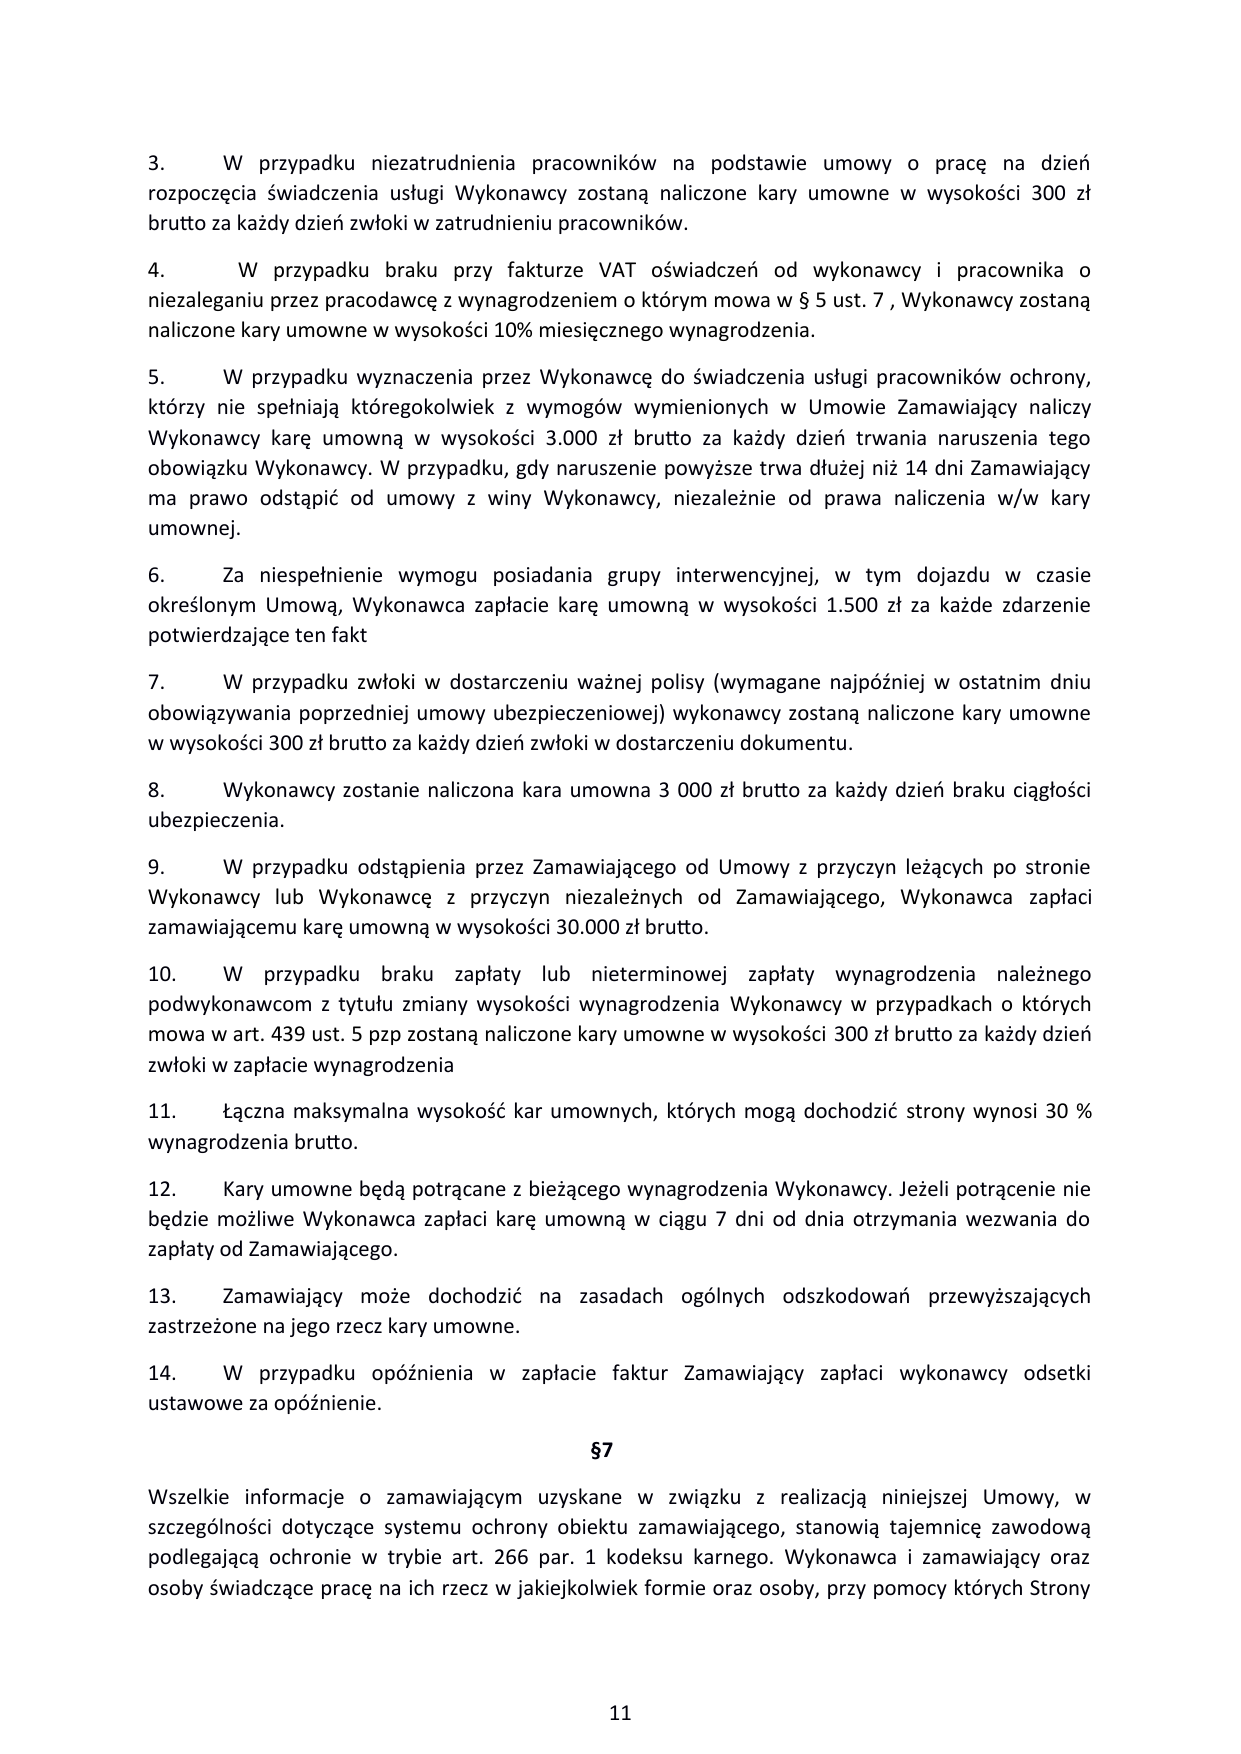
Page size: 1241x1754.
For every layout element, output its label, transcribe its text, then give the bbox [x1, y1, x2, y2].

text 9. W przypadku odstąpienia przez Zamawiającego od Umowy z przyczyn leżących po stronie Wykonawcy lub Wykonawcę z przyczyn niezależnych od Zamawiającego, Wykonawca zapłaci zamawiającemu karę umowną w wysokości 30.000 zł brutto. [148, 852, 1093, 940]
text 3. W przypadku niezatrudnienia pracowników na podstawie umowy o pracę na dzień rozpoczęcia świadczenia usługi Wykonawcy zostaną naliczone kary umowne w wysokości 300 zł brutto za każdy dzień zwłoki w zatrudnieniu pracowników. [148, 148, 1093, 236]
text 4. W przypadku braku przy fakturze VAT oświadczeń od wykonawcy i pracownika o niezaleganiu przez pracodawcę z wynagrodzeniem o którym mowa w § 5 ust. 7 , Wykonawcy zostaną naliczone kary umowne w wysokości 10% miesięcznego wynagrodzenia. [148, 255, 1093, 343]
text 8. Wykonawcy zostanie naliczona kara umowna 3 000 zł brutto za każdy dzień braku ciągłości ubezpieczenia. [148, 775, 1093, 833]
text 12. Kary umowne będą potrącane z bieżącego wynagrodzenia Wykonawcy. Jeżeli potrącenie nie będzie możliwe Wykonawca zapłaci karę umowną w ciągu 7 dni od dnia otrzymania wezwania do zapłaty od Zamawiającego. [148, 1174, 1093, 1262]
text 13. Zamawiający może dochodzić na zasadach ogólnych odszkodowań przewyższających zastrzeżone na jego rzecz kary umowne. [148, 1281, 1093, 1339]
text 11. Łączna maksymalna wysokość kar umownych, których mogą dochodzić strony wynosi 30 % wynagrodzenia brutto. [148, 1097, 1093, 1155]
text §7 [516, 1435, 1093, 1463]
text 6. Za niespełnienie wymogu posiadania grupy interwencyjnej, w tym dojazdu w czasie określonym Umową, Wykonawca zapłacie karę umowną w wysokości 1.500 zł za każde zdarzenie potwierdzające ten fakt [148, 560, 1093, 648]
text 5. W przypadku wyznaczenia przez Wykonawcę do świadczenia usługi pracowników ochrony, którzy nie spełniają któregokolwiek z wymogów wymienionych w Umowie Zamawiający naliczy Wykonawcy karę umowną w wysokości 3.000 zł brutto za każdy dzień trwania naruszenia tego obowiązku Wykonawcy. W przypadku, gdy naruszenie powyższe trwa dłużej niż 14 dni Zamawiający ma prawo odstąpić od umowy z winy Wykonawcy, niezależnie od prawa naliczenia w/w kary umownej. [148, 362, 1093, 541]
text 7. W przypadku zwłoki w dostarczeniu ważnej polisy (wymagane najpóźniej w ostatnim dniu obowiązywania poprzedniej umowy ubezpieczeniowej) wykonawcy zostaną naliczone kary umowne w wysokości 300 zł brutto za każdy dzień zwłoki w dostarczeniu dokumentu. [148, 667, 1093, 756]
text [148, 1482, 1093, 1601]
text 10. W przypadku braku zapłaty lub nieterminowej zapłaty wynagrodzenia należnego podwykonawcom z tytułu zmiany wysokości wynagrodzenia Wykonawcy w przypadkach o których mowa w art. 439 ust. 5 pzp zostaną naliczone kary umowne w wysokości 300 zł brutto za każdy dzień zwłoki w zapłacie wynagrodzenia [148, 959, 1093, 1078]
text 14. W przypadku opóźnienia w zapłacie faktur Zamawiający zapłaci wykonawcy odsetki ustawowe za opóźnienie. [148, 1358, 1093, 1416]
